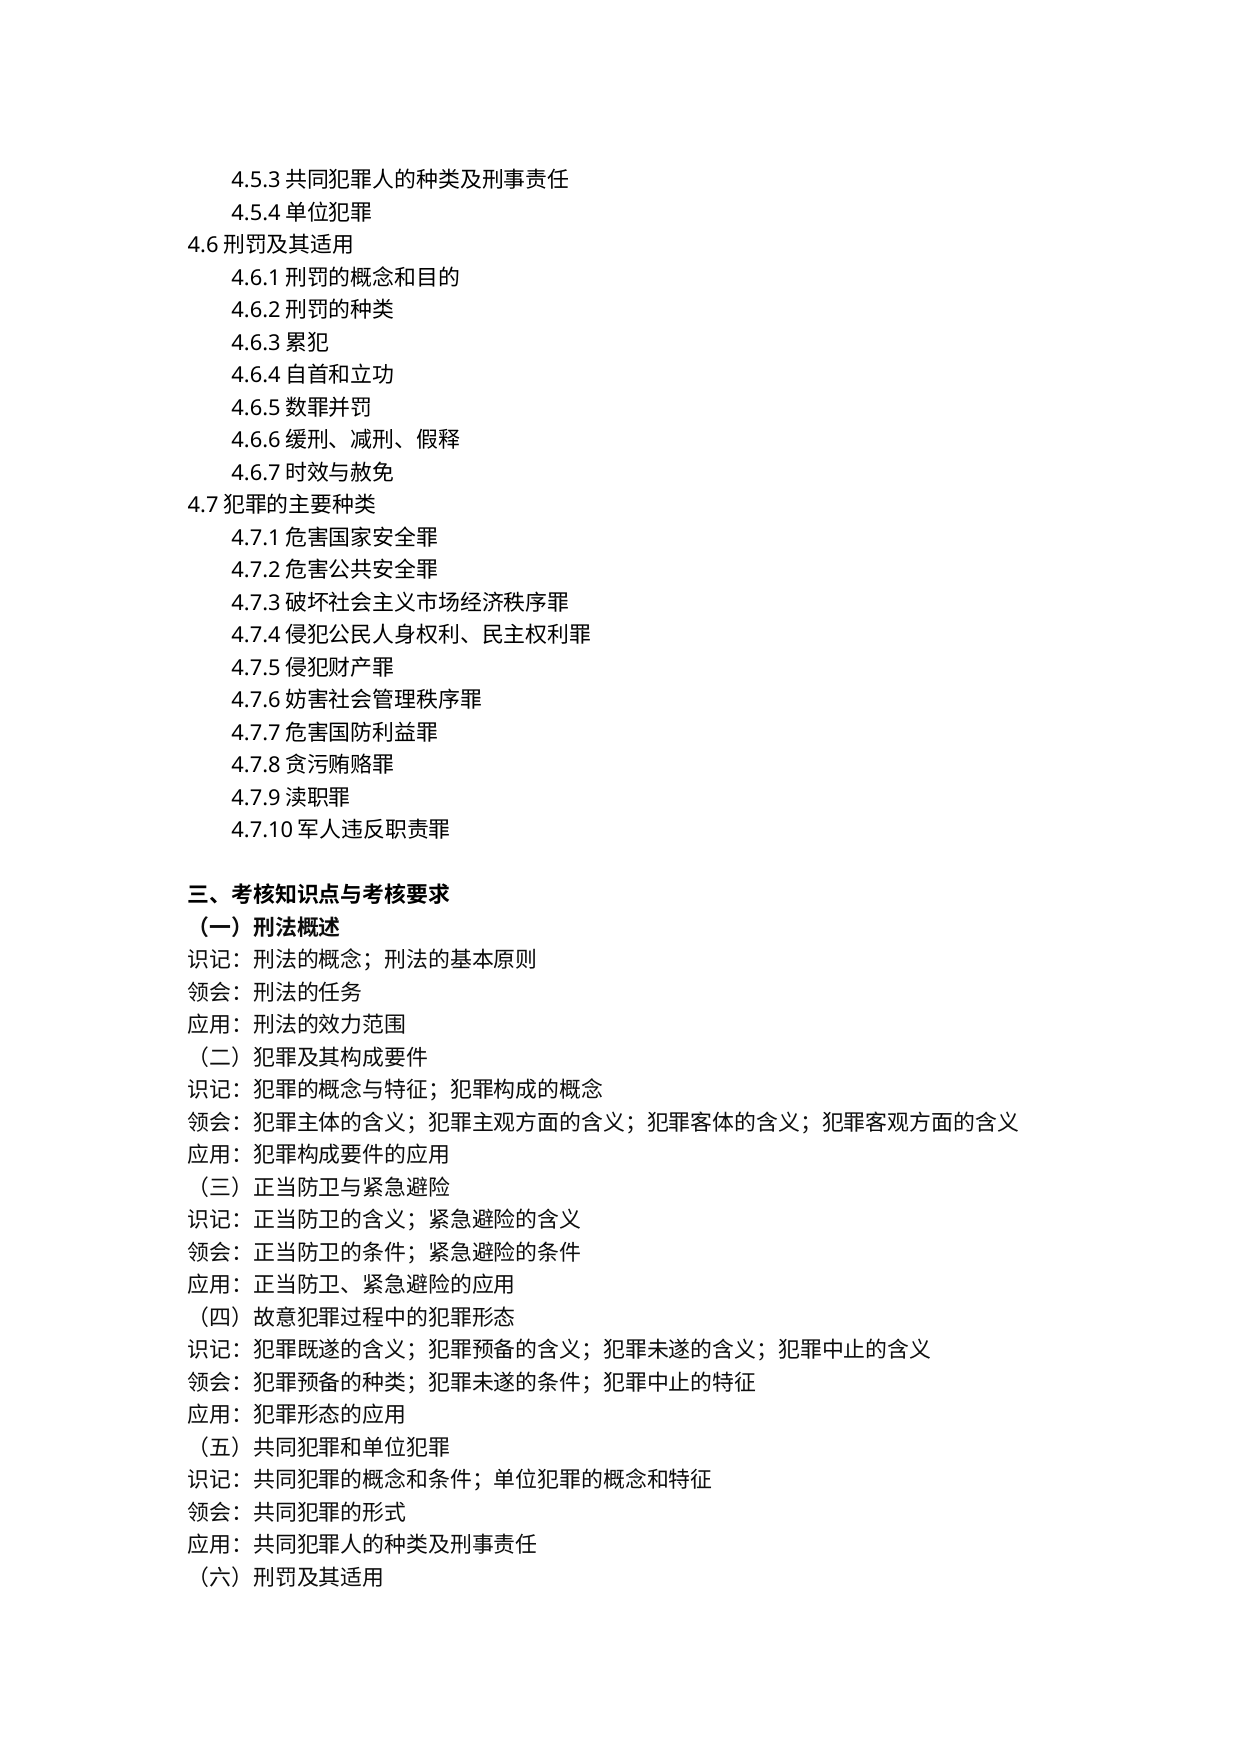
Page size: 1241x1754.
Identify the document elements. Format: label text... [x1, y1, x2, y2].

text 4.7.9渎职罪 [187, 779, 1053, 812]
text （一）刑法概述 [187, 909, 1053, 942]
text 领会：共同犯罪的形式 [187, 1494, 1053, 1527]
text 应用：犯罪构成要件的应用 [187, 1137, 1053, 1169]
text （三）正当防卫与紧急避险 [187, 1169, 1053, 1202]
text 4.7.10军人违反职责罪 [187, 812, 1053, 844]
text 识记：犯罪既遂的含义；犯罪预备的含义；犯罪未遂的含义；犯罪中止的含义 [187, 1332, 1053, 1364]
text 识记：正当防卫的含义；紧急避险的含义 [187, 1202, 1053, 1234]
text 4.7.4侵犯公民人身权利、民主权利罪 [187, 617, 1053, 649]
text 领会：犯罪预备的种类；犯罪未遂的条件；犯罪中止的特征 [187, 1364, 1053, 1397]
text 识记：共同犯罪的概念和条件；单位犯罪的概念和特征 [187, 1462, 1053, 1494]
text 4.7.5侵犯财产罪 [187, 649, 1053, 682]
text 4.7.2危害公共安全罪 [187, 552, 1053, 584]
text （六）刑罚及其适用 [187, 1559, 1053, 1592]
text 应用：正当防卫、紧急避险的应用 [187, 1267, 1053, 1299]
text （二）犯罪及其构成要件 [187, 1039, 1053, 1072]
text 识记：刑法的概念；刑法的基本原则 [187, 942, 1053, 974]
text 4.7.6妨害社会管理秩序罪 [187, 682, 1053, 714]
text 4.5.4单位犯罪 [187, 194, 1053, 227]
text 4.6.4自首和立功 [187, 357, 1053, 389]
text 4.6.6缓刑、减刑、假释 [187, 422, 1053, 454]
text 领会：刑法的任务 [187, 974, 1053, 1007]
text 应用：共同犯罪人的种类及刑事责任 [187, 1527, 1053, 1559]
text 4.6刑罚及其适用 [187, 227, 1053, 259]
text 4.6.5数罪并罚 [187, 389, 1053, 422]
text 4.6.1刑罚的概念和目的 [187, 259, 1053, 292]
text 应用：犯罪形态的应用 [187, 1397, 1053, 1429]
text 应用：刑法的效力范围 [187, 1007, 1053, 1039]
text 识记：犯罪的概念与特征；犯罪构成的概念 [187, 1072, 1053, 1104]
text 4.7.8贪污贿赂罪 [187, 747, 1053, 779]
text 4.7.1危害国家安全罪 [187, 519, 1053, 552]
text 4.7.3破坏社会主义市场经济秩序罪 [187, 584, 1053, 617]
text （四）故意犯罪过程中的犯罪形态 [187, 1299, 1053, 1332]
text 4.5.3共同犯罪人的种类及刑事责任 [187, 162, 1053, 194]
text 4.6.3累犯 [187, 324, 1053, 357]
text 4.6.2刑罚的种类 [187, 292, 1053, 324]
text 领会：犯罪主体的含义；犯罪主观方面的含义；犯罪客体的含义；犯罪客观方面的含义 [187, 1104, 1053, 1137]
text （五）共同犯罪和单位犯罪 [187, 1429, 1053, 1462]
text 4.6.7时效与赦免 [187, 454, 1053, 487]
text 领会：正当防卫的条件；紧急避险的条件 [187, 1234, 1053, 1267]
text 4.7犯罪的主要种类 [187, 487, 1053, 519]
text 三、考核知识点与考核要求 [187, 877, 1053, 909]
text 4.7.7危害国防利益罪 [187, 714, 1053, 747]
